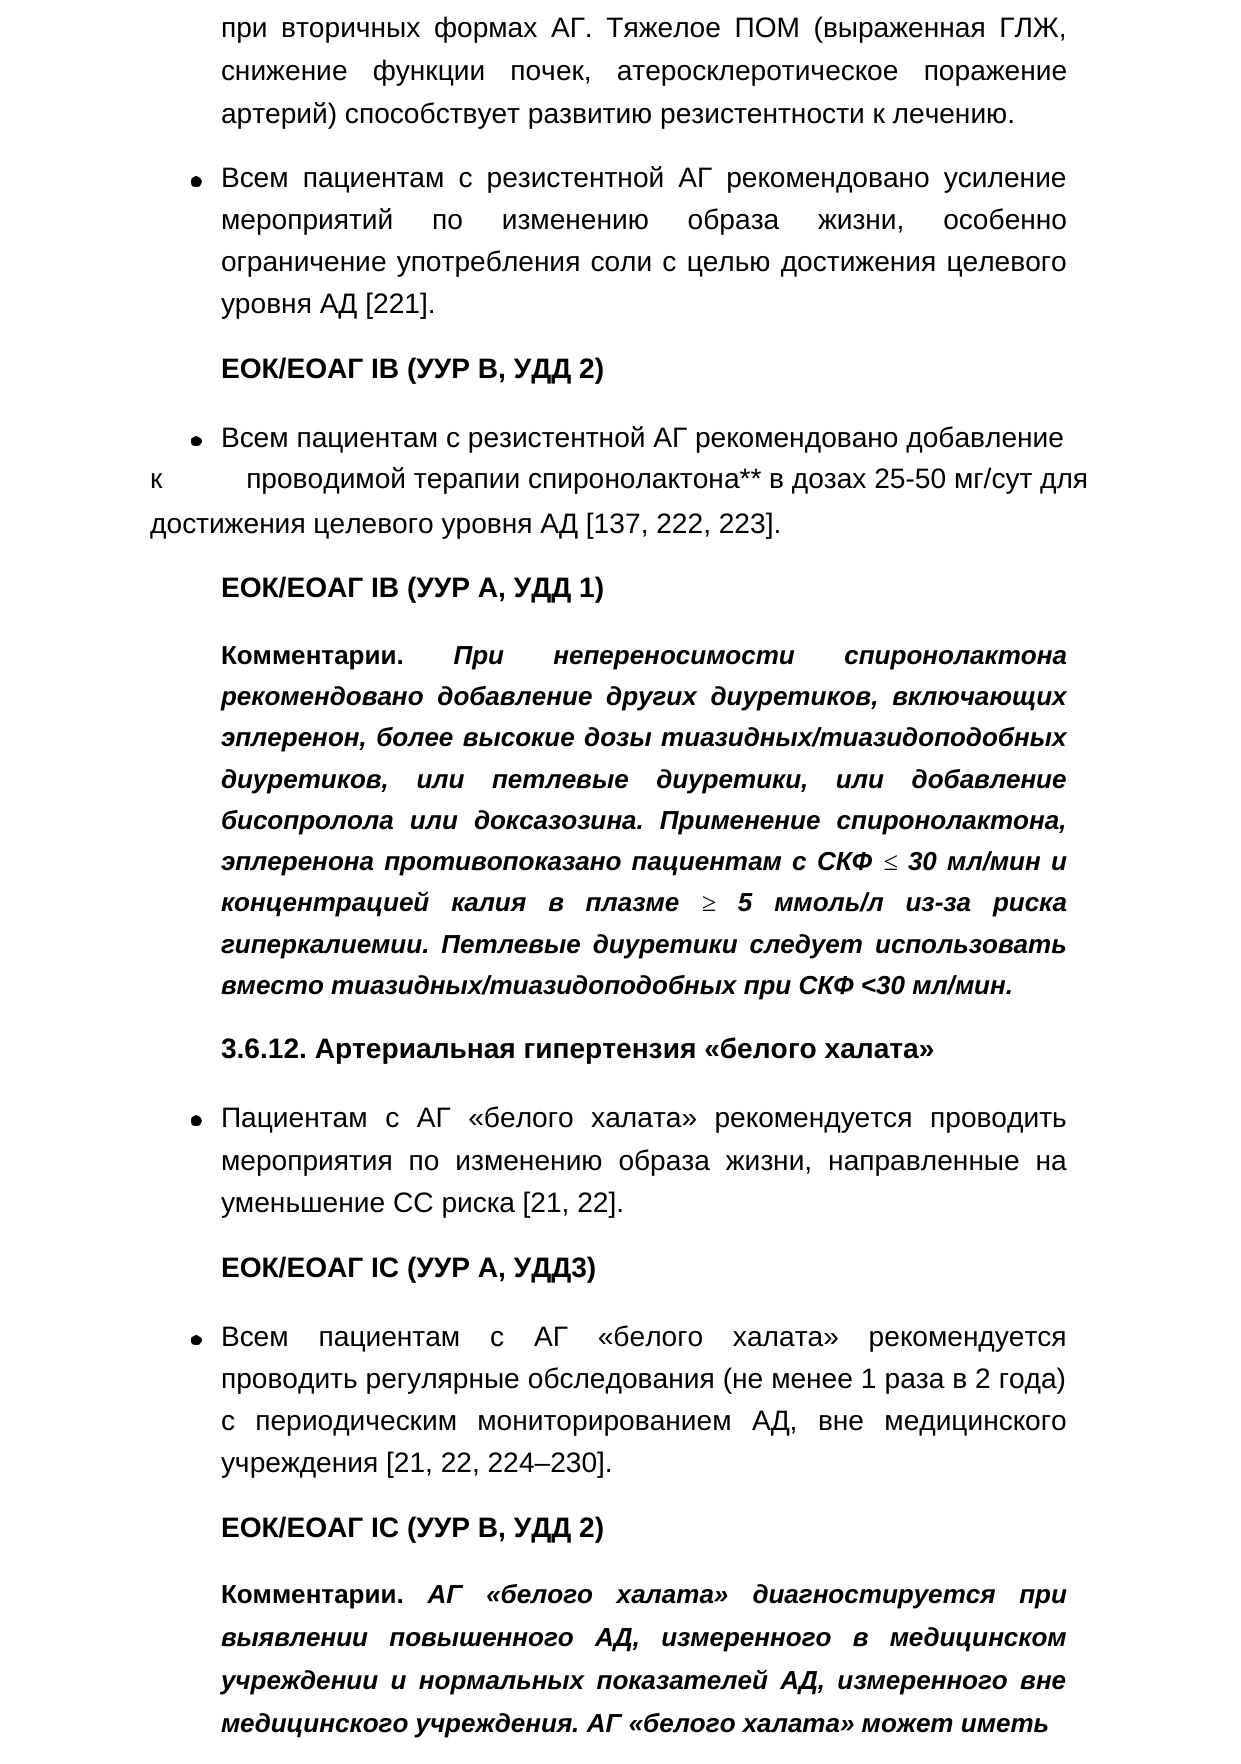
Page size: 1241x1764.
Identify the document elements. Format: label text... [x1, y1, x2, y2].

text Всем пациентам с резистентной АГ рекомендовано добавление [221, 421, 1090, 453]
picture [188, 174, 203, 189]
picture [188, 434, 203, 448]
text Всем пациентам с резистентной АГ рекомендовано усиление мероприятий по изменению образа жизни, особенно ограничение употребления соли с целью достижения целевого уровня АД [221]. [221, 161, 1067, 320]
text Всем пациентам с АГ «белого халата» рекомендуется проводить регулярные обследования (не менее 1 раза в 2 года) с периодическим мониторированием АД, вне медицинского учреждения [21, 22, 224–230]. [221, 1320, 1067, 1478]
text ЕОК/ЕОАГ IВ (УУР А, УДД 1) [221, 571, 1090, 603]
text Пациентам с АГ «белого халата» рекомендуется проводить мероприятия по изменению образа жизни, направленные на уменьшение СС риска [21, 22]. [221, 1101, 1067, 1219]
text ЕОК/ЕОАГ IС (УУР B, УДД 2) [221, 1511, 1090, 1543]
text ЕОК/ЕОАГ IС (УУР А, УДД3) [221, 1251, 1090, 1283]
text Комментарии. АГ «белого халата» диагностируется при выявлении повышенного АД, измеренного в медицинском учреждении и нормальных показателей АД, измеренного вне медицинского учреждения. АГ «белого халата» может иметь [221, 1579, 1067, 1737]
picture [188, 1333, 203, 1347]
picture [188, 1114, 203, 1128]
text 3.6.12. Артериальная гипертензия «белого халата» [221, 1032, 1090, 1064]
text Комментарии. При непереносимости спиронолактона рекомендовано добавление других диуретиков, включающих эплеренон, более высокие дозы тиазидных/тиазидоподобных диуретиков, или петлевые диуретики, или добавление бисопролола или доксазозина. Применение спиронолактона, эплеренона противопоказано пациентам с СКФ ≤ 30 мл/мин и концентрацией калия в плазме ≥ 5 ммоль/л из-за риска гиперкалиемии. Петлевые диуретики следует использовать вместо тиазидных/тиазидоподобных при СКФ <30 мл/мин. [221, 640, 1067, 1000]
text при вторичных формах АГ. Тяжелое ПОМ (выраженная ГЛЖ, снижение функции почек, атеросклеротическое поражение артерий) способствует развитию резистентности к лечению. [221, 11, 1067, 129]
list проводимой терапии спиронолактона** в дозах 25-50 мг/сут для достижения целевого уровня АД [137, 222, 223]. [150, 462, 1090, 539]
text ЕОК/ЕОАГ IВ (УУР В, УДД 2) [221, 352, 1090, 384]
